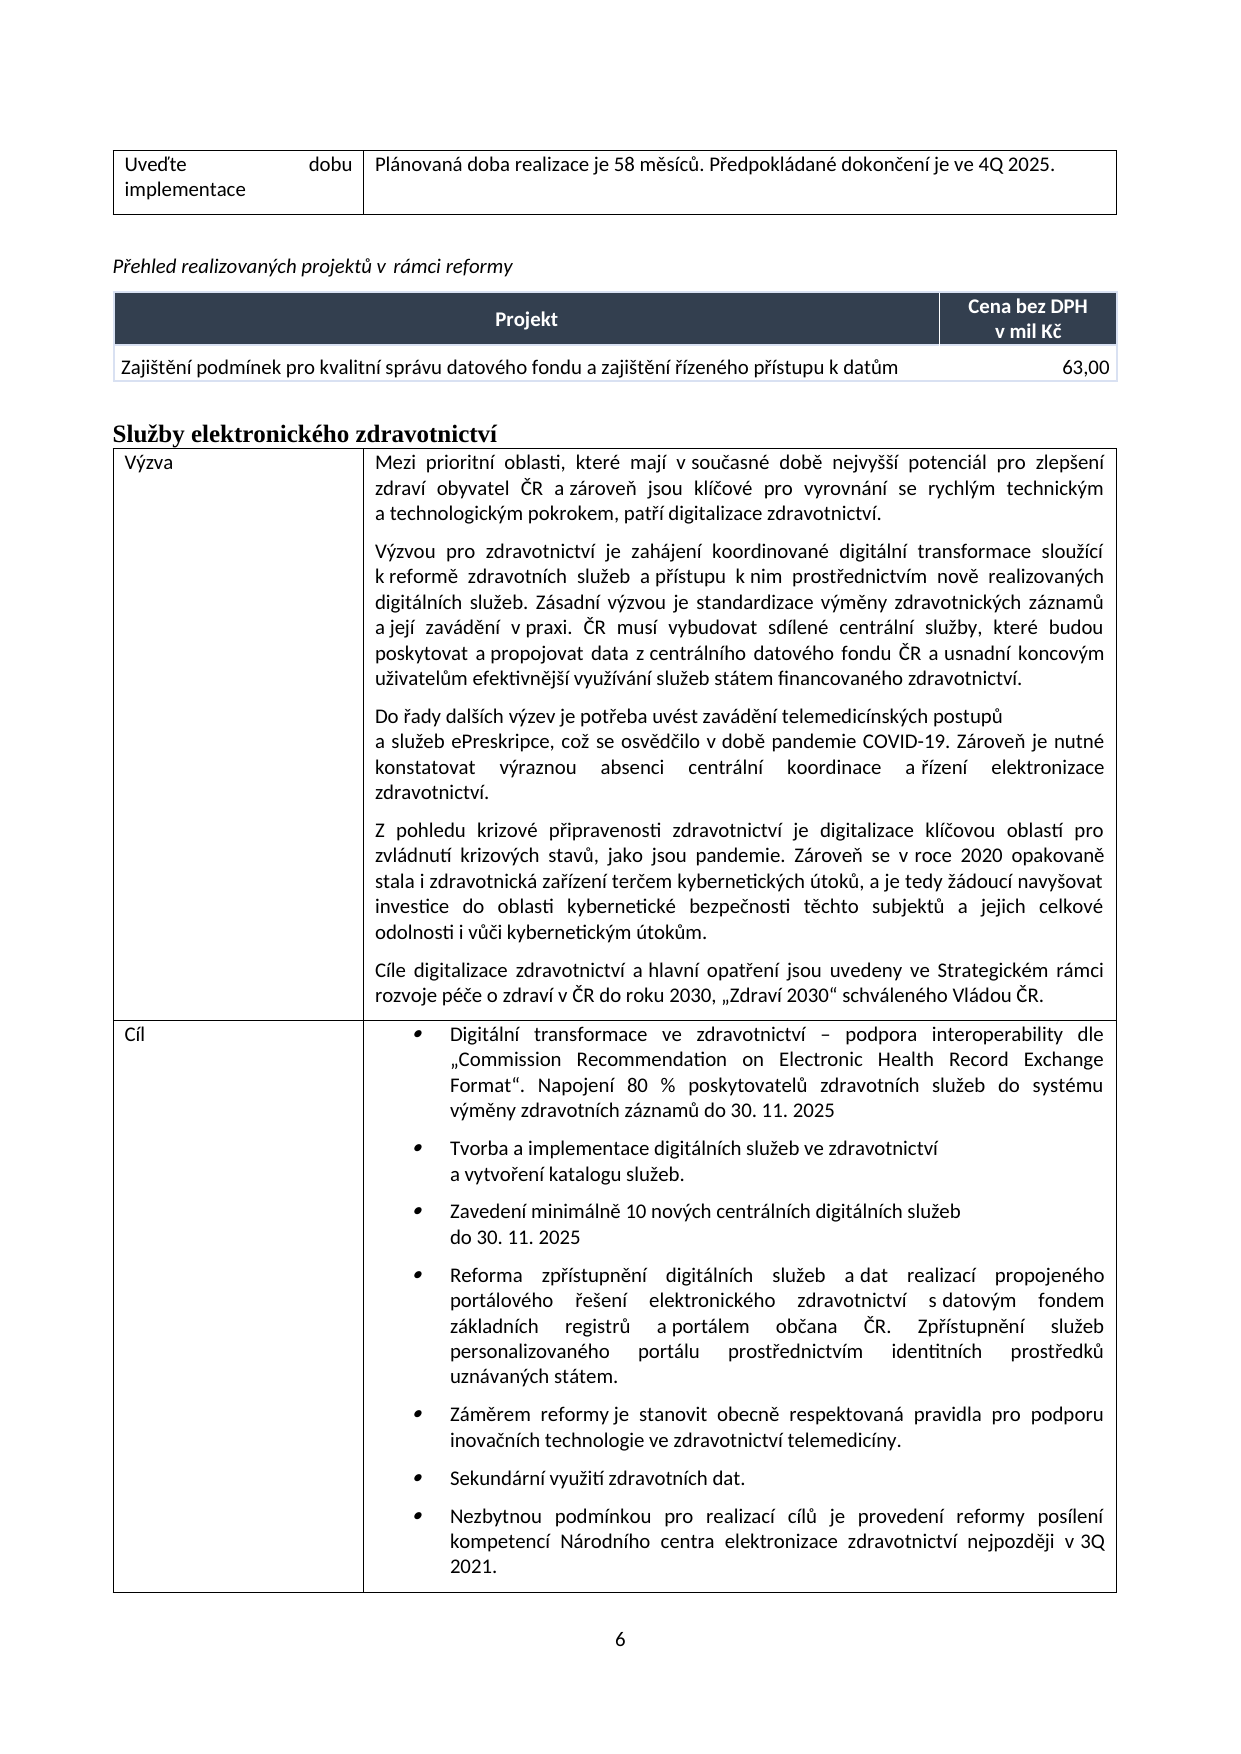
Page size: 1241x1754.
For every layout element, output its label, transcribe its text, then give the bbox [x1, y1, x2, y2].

text Přehled realizovaných projektů v rámci reformy [112, 253, 1128, 279]
table_cell Uveďte dobu implementace [114, 151, 363, 214]
table_cell Digitální transformace ve zdravotnictví – podpora interoperability dle „Commission Recommendation on Electronic Health Record Exchange Format“. Napojení 80 % poskytovatelů zdravotních služeb do systému výměny zdravotních záznamů do 30. 11. 2025 Tvorba a implementace digitálních služeb ve zdravotnictví a vytvoření katalogu služeb. Zavedení minimálně 10 nových centrálních digitálních služeb do 30. 11. 2025 Reforma zpřístupnění digitálních služeb a dat realizací propojeného portálového řešení elektronického zdravotnictví s datovým fondem základních registrů a portálem občana ČR. Zpřístupnění služeb personalizovaného portálu prostřednictvím identitních prostředků uznávaných státem. Záměrem reformy je stanovit obecně respektovaná pravidla pro podporu inovačních technologie ve zdravotnictví telemedicíny. Sekundární využití zdravotních dat. Nezbytnou podmínkou pro realizací cílů je provedení reformy posílení kompetencí Národního centra elektronizace zdravotnictví nejpozději v 3Q 2021. [364, 1021, 1116, 1592]
text Služby elektronického zdravotnictví [112, 419, 1128, 448]
table_cell Plánovaná doba realizace je 58 měsíců. Předpokládané dokončení je ve 4Q 2025. [364, 151, 1116, 214]
table_header Výzva [114, 449, 363, 1020]
table_cell Cíl [114, 1021, 363, 1592]
table_header Projekt [115, 293, 939, 344]
table_cell Zajištění podmínek pro kvalitní správu datového fondu a zajištění řízeného přístupu k datům [115, 346, 939, 379]
table_header Cena bez DPH v mil Kč [940, 293, 1116, 344]
table_cell 63,00 [939, 346, 1116, 379]
table_header Mezi prioritní oblasti, které mají v současné době nejvyšší potenciál pro zlepšení zdraví obyvatel ČR a zároveň jsou klíčové pro vyrovnání se rychlým technickým a technologickým pokrokem, patří digitalizace zdravotnictví. Výzvou pro zdravotnictví je zahájení koordinované digitální transformace sloužící k reformě zdravotních služeb a přístupu k nim prostřednictvím nově realizovaných digitálních služeb. Zásadní výzvou je standardizace výměny zdravotnických záznamů a její zavádění v praxi. ČR musí vybudovat sdílené centrální služby, které budou poskytovat a propojovat data z centrálního datového fondu ČR a usnadní koncovým uživatelům efektivnější využívání služeb státem financovaného zdravotnictví. Do řady dalších výzev je potřeba uvést zavádění telemedicínských postupů a služeb ePreskripce, což se osvědčilo v době pandemie COVID-19. Zároveň je nutné konstatovat výraznou absenci centrální koordinace a řízení elektronizace zdravotnictví. Z pohledu krizové připravenosti zdravotnictví je digitalizace klíčovou oblastí pro zvládnutí krizových stavů, jako jsou pandemie. Zároveň se v roce 2020 opakovaně stala i zdravotnická zařízení terčem kybernetických útoků, a je tedy žádoucí navyšovat investice do oblasti kybernetické bezpečnosti těchto subjektů a jejich celkové odolnosti i vůči kybernetickým útokům. Cíle digitalizace zdravotnictví a hlavní opatření jsou uvedeny ve Strategickém rámci rozvoje péče o zdraví v ČR do roku 2030, „Zdraví 2030“ schváleného Vládou ČR. [364, 449, 1116, 1020]
